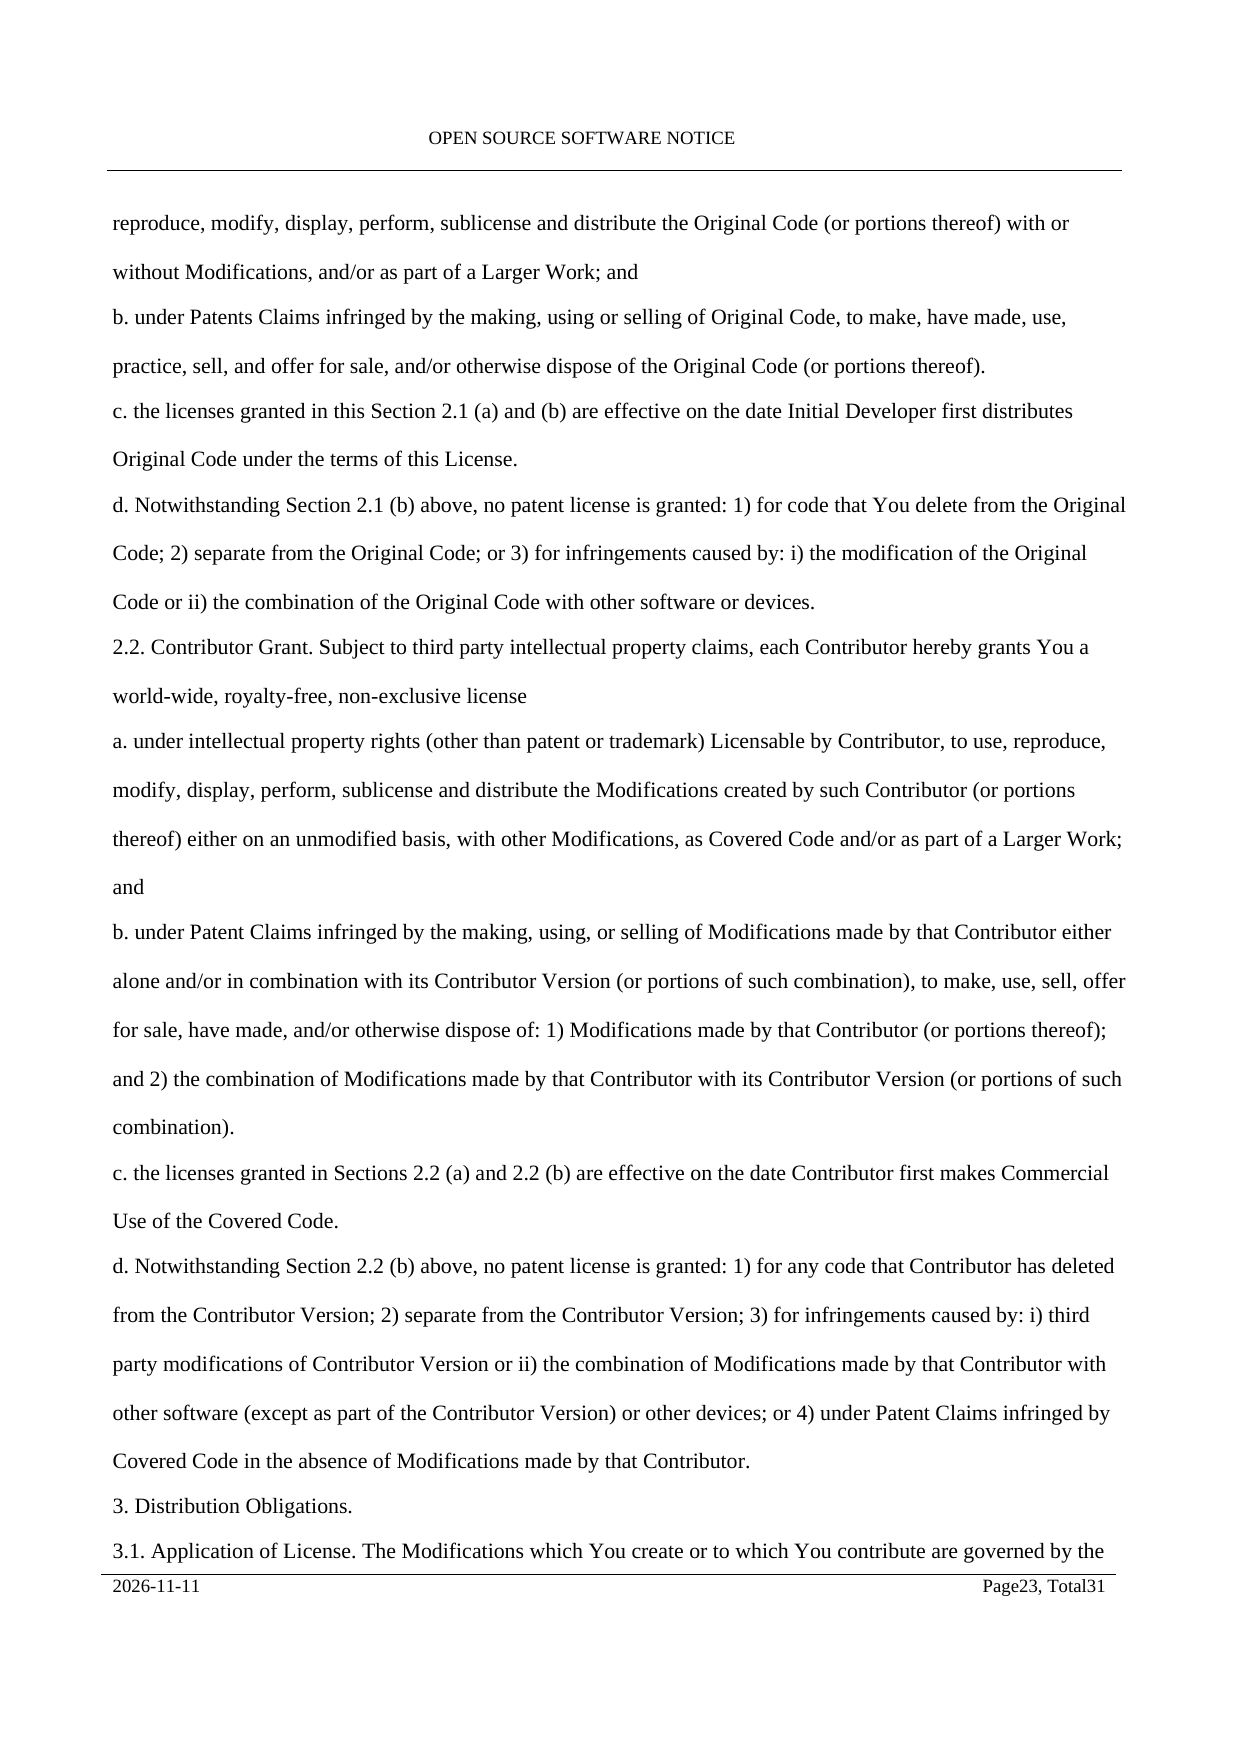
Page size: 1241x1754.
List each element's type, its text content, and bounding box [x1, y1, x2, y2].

text d. Notwithstanding Section 2.2 (b) above, no patent license is granted: 1) for any code that Contributor has deleted from the Contributor Version; 2) separate from the Contributor Version; 3) for infringements caused by: i) third party modifications of Contributor Version or ii) the combination of Modifications made by that Contributor with other software (except as part of the Contributor Version) or other devices; or 4) under Patent Claims infringed by Covered Code in the absence of Modifications made by that Contributor. [112, 1250, 1128, 1477]
text c. the licenses granted in this Section 2.1 (a) and (b) are effective on the date Initial Developer first distributes Original Code under the terms of this License. [112, 394, 1128, 475]
text 3. Distribution Obligations. [112, 1490, 1128, 1522]
text a. under intellectual property rights (other than patent or trademark) Licensable by Contributor, to use, reproduce, modify, display, perform, sublicense and distribute the Modifications created by such Contributor (or portions thereof) either on an unmodified basis, with other Modifications, as Covered Code and/or as part of a Larger Work; and [112, 724, 1128, 903]
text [112, 1535, 1128, 1567]
text b. under Patent Claims infringed by the making, using, or selling of Modifications made by that Contributor either alone and/or in combination with its Contributor Version (or portions of such combination), to make, use, sell, offer for sale, have made, and/or otherwise dispose of: 1) Modifications made by that Contributor (or portions thereof); and 2) the combination of Modifications made by that Contributor with its Contributor Version (or portions of such combination). [112, 916, 1128, 1143]
text 2.2. Contributor Grant. Subject to third party intellectual property claims, each Contributor hereby grants You a world-wide, royalty-free, non-exclusive license [112, 631, 1128, 712]
text b. under Patents Claims infringed by the making, using or selling of Original Code, to make, have made, use, practice, sell, and offer for sale, and/or otherwise dispose of the Original Code (or portions thereof). [112, 300, 1128, 381]
text d. Notwithstanding Section 2.1 (b) above, no patent license is granted: 1) for code that You delete from the Original Code; 2) separate from the Original Code; or 3) for infringements caused by: i) the modification of the Original Code or ii) the combination of the Original Code with other software or devices. [112, 488, 1128, 618]
text c. the licenses granted in Sections 2.2 (a) and 2.2 (b) are effective on the date Contributor first makes Commercial Use of the Covered Code. [112, 1156, 1128, 1237]
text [112, 206, 1128, 288]
